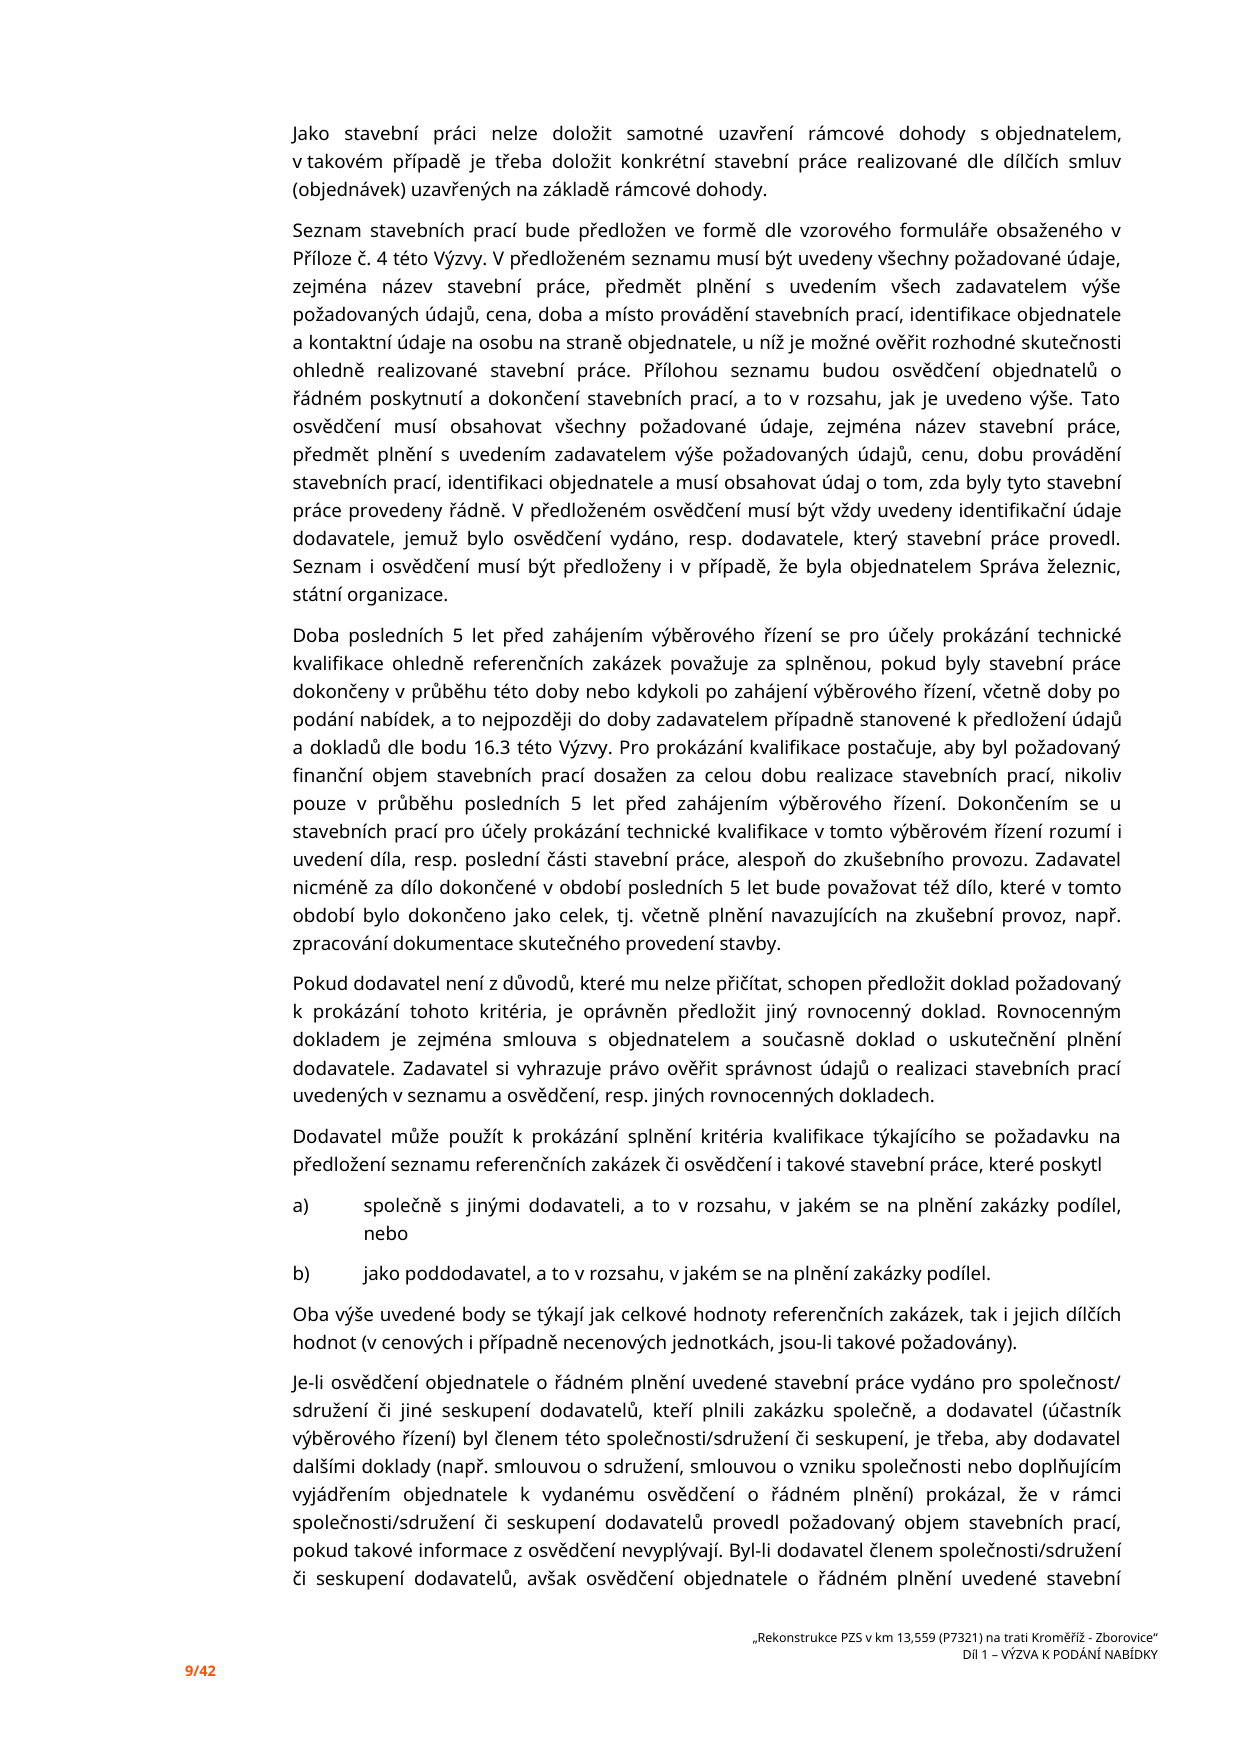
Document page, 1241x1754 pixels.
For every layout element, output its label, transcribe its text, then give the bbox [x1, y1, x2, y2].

text Jako stavební práci nelze doložit samotné uzavření rámcové dohody s objednatelem, v takovém případě je třeba doložit konkrétní stavební práce realizované dle dílčích smluv (objednávek) uzavřených na základě rámcové dohody. [292, 121, 1122, 202]
text Oba výše uvedené body se týkají jak celkové hodnoty referenčních zakázek, tak i jejich dílčích hodnot (v cenových i případně necenových jednotkách, jsou-li takové požadovány). [292, 1301, 1122, 1354]
text Doba posledních 5 let před zahájením výběrového řízení se pro účely prokázání technické kvalifikace ohledně referenčních zakázek považuje za splněnou, pokud byly stavební práce dokončeny v průběhu této doby nebo kdykoli po zahájení výběrového řízení, včetně doby po podání nabídek, a to nejpozději do doby zadavatelem případně stanovené k předložení údajů a dokladů dle bodu 16.3 této Výzvy. Pro prokázání kvalifikace postačuje, aby byl požadovaný finanční objem stavebních prací dosažen za celou dobu realizace stavebních prací, nikoliv pouze v průběhu posledních 5 let před zahájením výběrového řízení. Dokončením se u stavebních prací pro účely prokázání technické kvalifikace v tomto výběrovém řízení rozumí i uvedení díla, resp. poslední části stavební práce, alespoň do zkušebního provozu. Zadavatel nicméně za dílo dokončené v období posledních 5 let bude považovat též dílo, které v tomto období bylo dokončeno jako celek, tj. včetně plnění navazujících na zkušební provoz, např. zpracování dokumentace skutečného provedení stavby. [292, 622, 1122, 956]
text a) společně s jinými dodavateli, a to v rozsahu, v jakém se na plnění zakázky podílel, nebo [292, 1192, 1122, 1245]
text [292, 1369, 1122, 1591]
text Seznam stavebních prací bude předložen ve formě dle vzorového formuláře obsaženého v Příloze č. 4 této Výzvy. V předloženém seznamu musí být uvedeny všechny požadované údaje, zejména název stavební práce, předmět plnění s uvedením všech zadavatelem výše požadovaných údajů, cena, doba a místo provádění stavebních prací, identifikace objednatele a kontaktní údaje na osobu na straně objednatele, u níž je možné ověřit rozhodné skutečnosti ohledně realizované stavební práce. Přílohou seznamu budou osvědčení objednatelů o řádném poskytnutí a dokončení stavebních prací, a to v rozsahu, jak je uvedeno výše. Tato osvědčení musí obsahovat všechny požadované údaje, zejména název stavební práce, předmět plnění s uvedením zadavatelem výše požadovaných údajů, cenu, dobu provádění stavebních prací, identifikaci objednatele a musí obsahovat údaj o tom, zda byly tyto stavební práce provedeny řádně. V předloženém osvědčení musí být vždy uvedeny identifikační údaje dodavatele, jemuž bylo osvědčení vydáno, resp. dodavatele, který stavební práce provedl. Seznam i osvědčení musí být předloženy i v případě, že byla objednatelem Správa železnic, státní organizace. [292, 217, 1122, 607]
text b) jako poddodavatel, a to v rozsahu, v jakém se na plnění zakázky podílel. [292, 1260, 1122, 1286]
text Dodavatel může použít k prokázání splnění kritéria kvalifikace týkajícího se požadavku na předložení seznamu referenčních zakázek či osvědčení i takové stavební práce, které poskytl [292, 1123, 1122, 1177]
text Pokud dodavatel není z důvodů, které mu nelze přičítat, schopen předložit doklad požadovaný k prokázání tohoto kritéria, je oprávněn předložit jiný rovnocenný doklad. Rovnocenným dokladem je zejména smlouva s objednatelem a současně doklad o uskutečnění plnění dodavatele. Zadavatel si vyhrazuje právo ověřit správnost údajů o realizaci stavebních prací uvedených v seznamu a osvědčení, resp. jiných rovnocenných dokladech. [292, 971, 1122, 1108]
